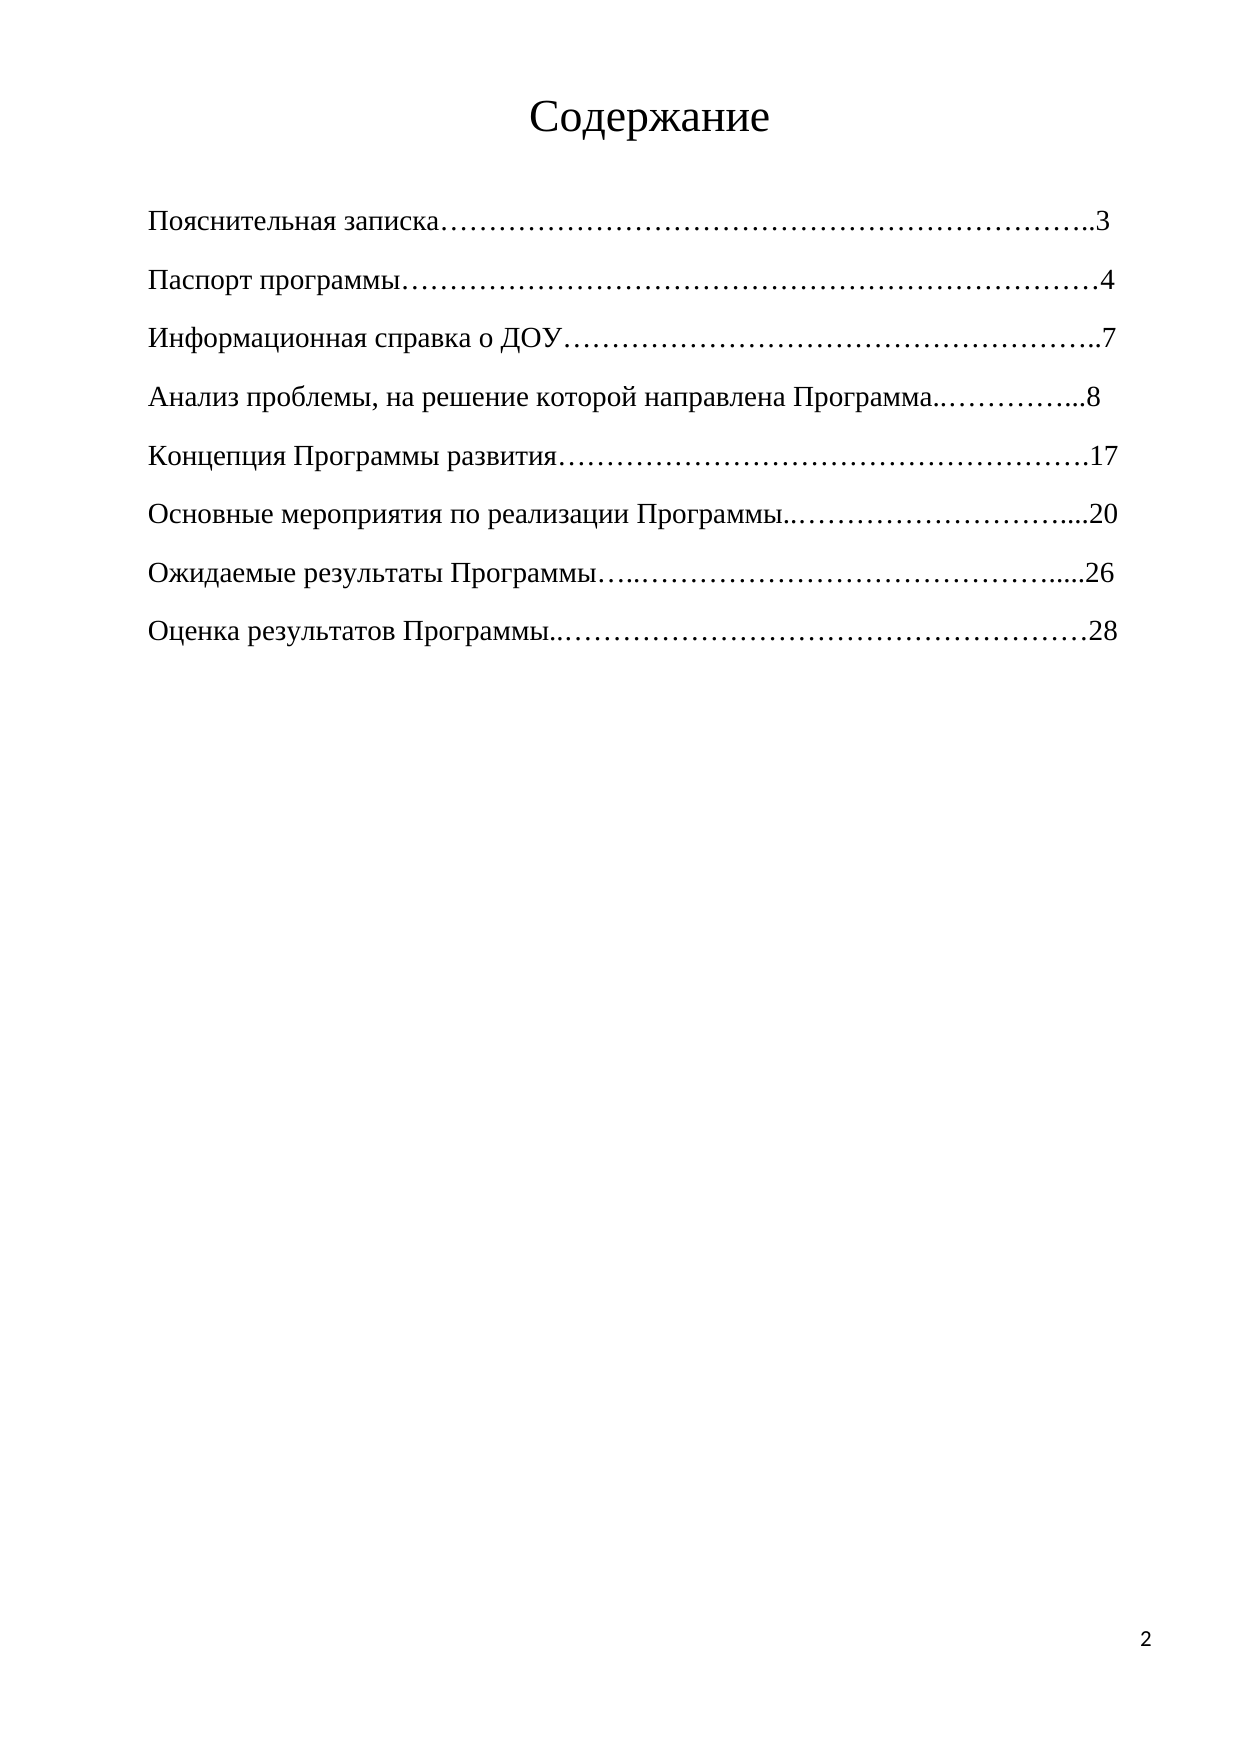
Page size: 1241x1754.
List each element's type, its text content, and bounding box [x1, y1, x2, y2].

text Информационная справка о ДОУ………………………………………………..7 [148, 321, 1152, 354]
text Концепция Программы развития……………………………………………….17 [148, 438, 1152, 471]
text Основные мероприятия по реализации Программы..………………………....20 [148, 496, 1152, 530]
text Содержание [148, 89, 1152, 141]
text Пояснительная записка…………………………………………………………..3 [148, 203, 1152, 237]
text Анализ проблемы, на решение которой направлена Программа..…………...8 [148, 379, 1152, 413]
text Оценка результатов Программы..………………………………………………28 [148, 613, 1152, 647]
text Паспорт программы………………………………………………………………4 [148, 262, 1152, 296]
text Ожидаемые результаты Программы…..…………………………………….....26 [148, 555, 1152, 588]
